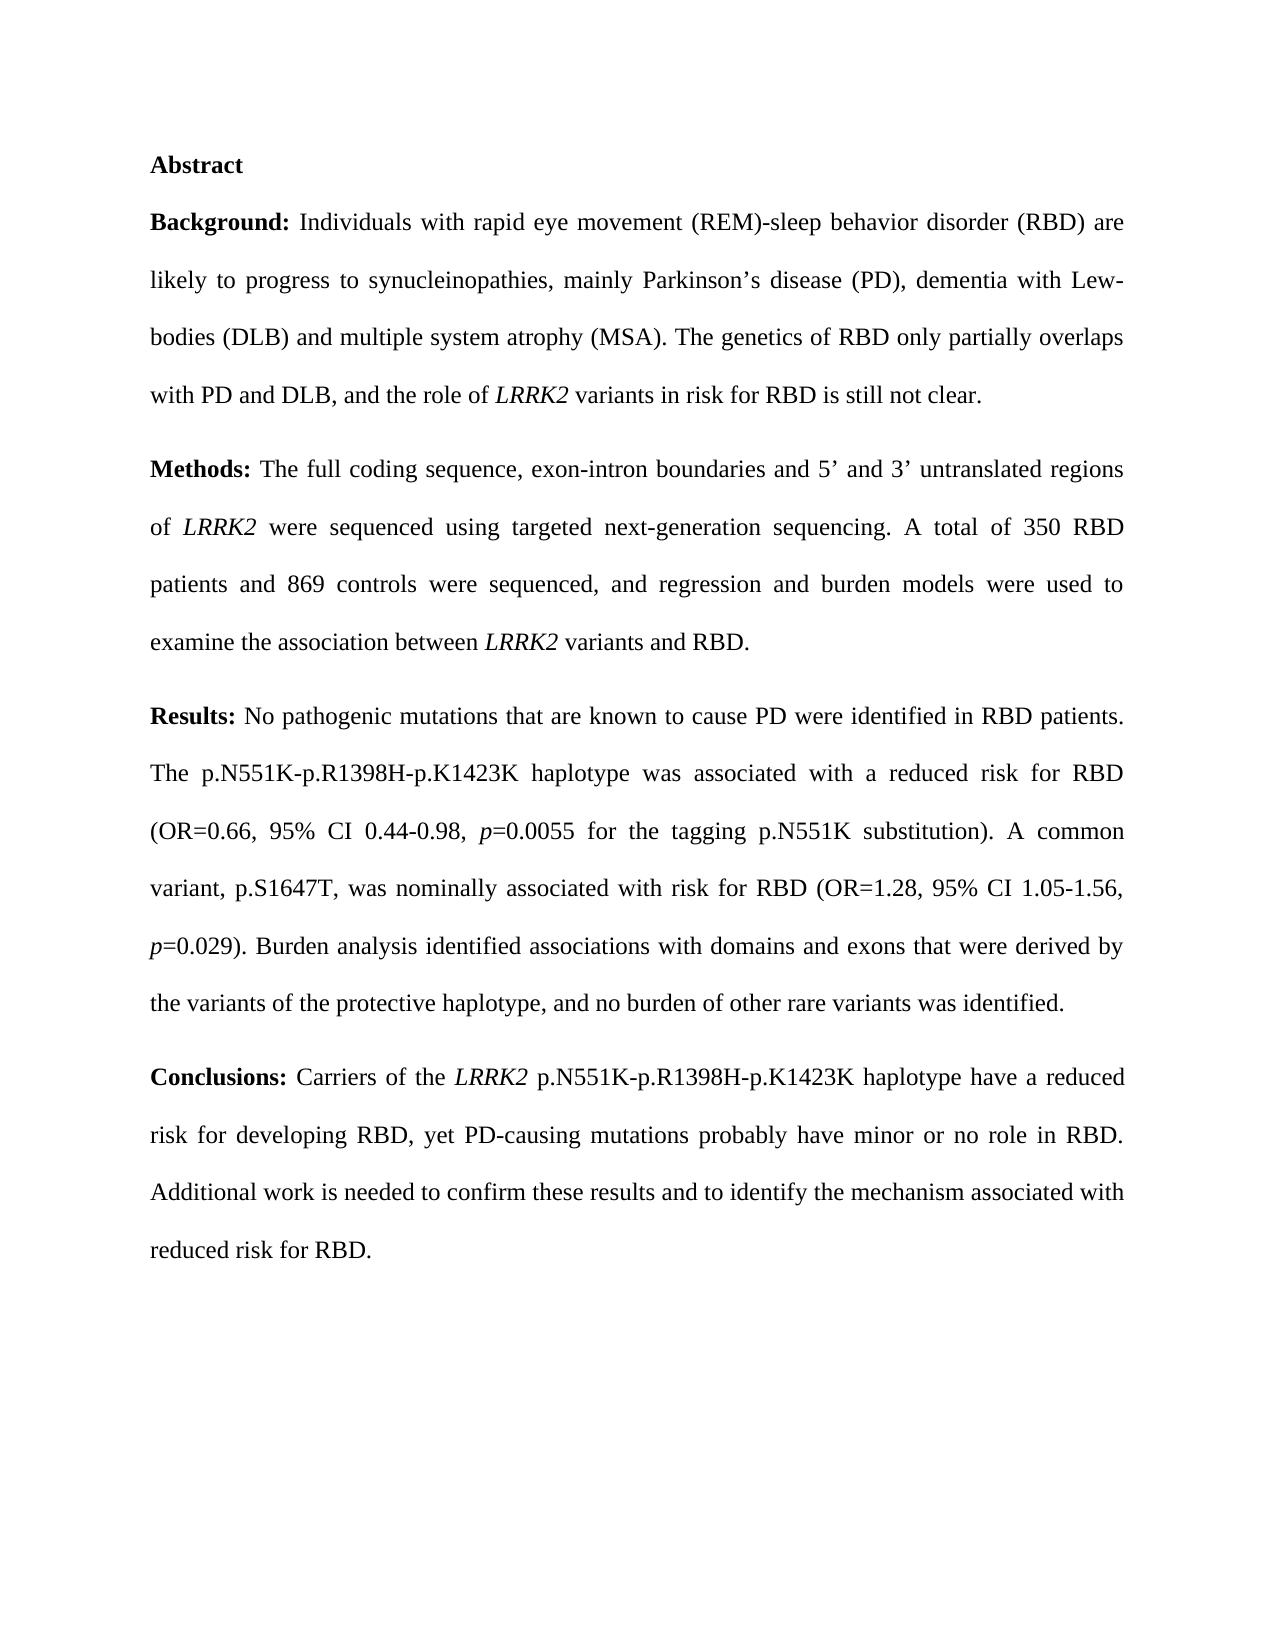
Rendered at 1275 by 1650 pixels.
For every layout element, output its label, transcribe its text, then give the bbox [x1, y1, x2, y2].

text Conclusions: Carriers of the LRRK2 p.N551K-p.R1398H-p.K1423K haplotype have a reduced risk for developing RBD, yet PD-causing mutations probably have minor or no role in RBD. Additional work is needed to confirm these results and to identify the mechanism associated with reduced risk for RBD. [150, 1062, 1125, 1264]
text Methods: The full coding sequence, exon-intron boundaries and 5’ and 3’ untranslated regions of LRRK2 were sequenced using targeted next-generation sequencing. A total of 350 RBD patients and 869 controls were sequenced, and regression and burden models were used to examine the association between LRRK2 variants and RBD. [150, 454, 1125, 655]
text Background: Individuals with rapid eye movement (REM)-sleep behavior disorder (RBD) are likely to progress to synucleinopathies, mainly Parkinson’s disease (PD), dementia with Lew-bodies (DLB) and multiple system atrophy (MSA). The genetics of RBD only partially overlaps with PD and DLB, and the role of LRRK2 variants in risk for RBD is still not clear. [150, 207, 1125, 409]
text Results: No pathogenic mutations that are known to cause PD were identified in RBD patients. The p.N551K-p.R1398H-p.K1423K haplotype was associated with a reduced risk for RBD (OR=0.66, 95% CI 0.44-0.98, p=0.0055 for the tagging p.N551K substitution). A common variant, p.S1647T, was nominally associated with risk for RBD (OR=1.28, 95% CI 1.05-1.56, p=0.029). Burden analysis identified associations with domains and exons that were derived by the variants of the protective haplotype, and no burden of other rare variants was identified. [150, 701, 1125, 1017]
text Abstract [150, 150, 1125, 179]
